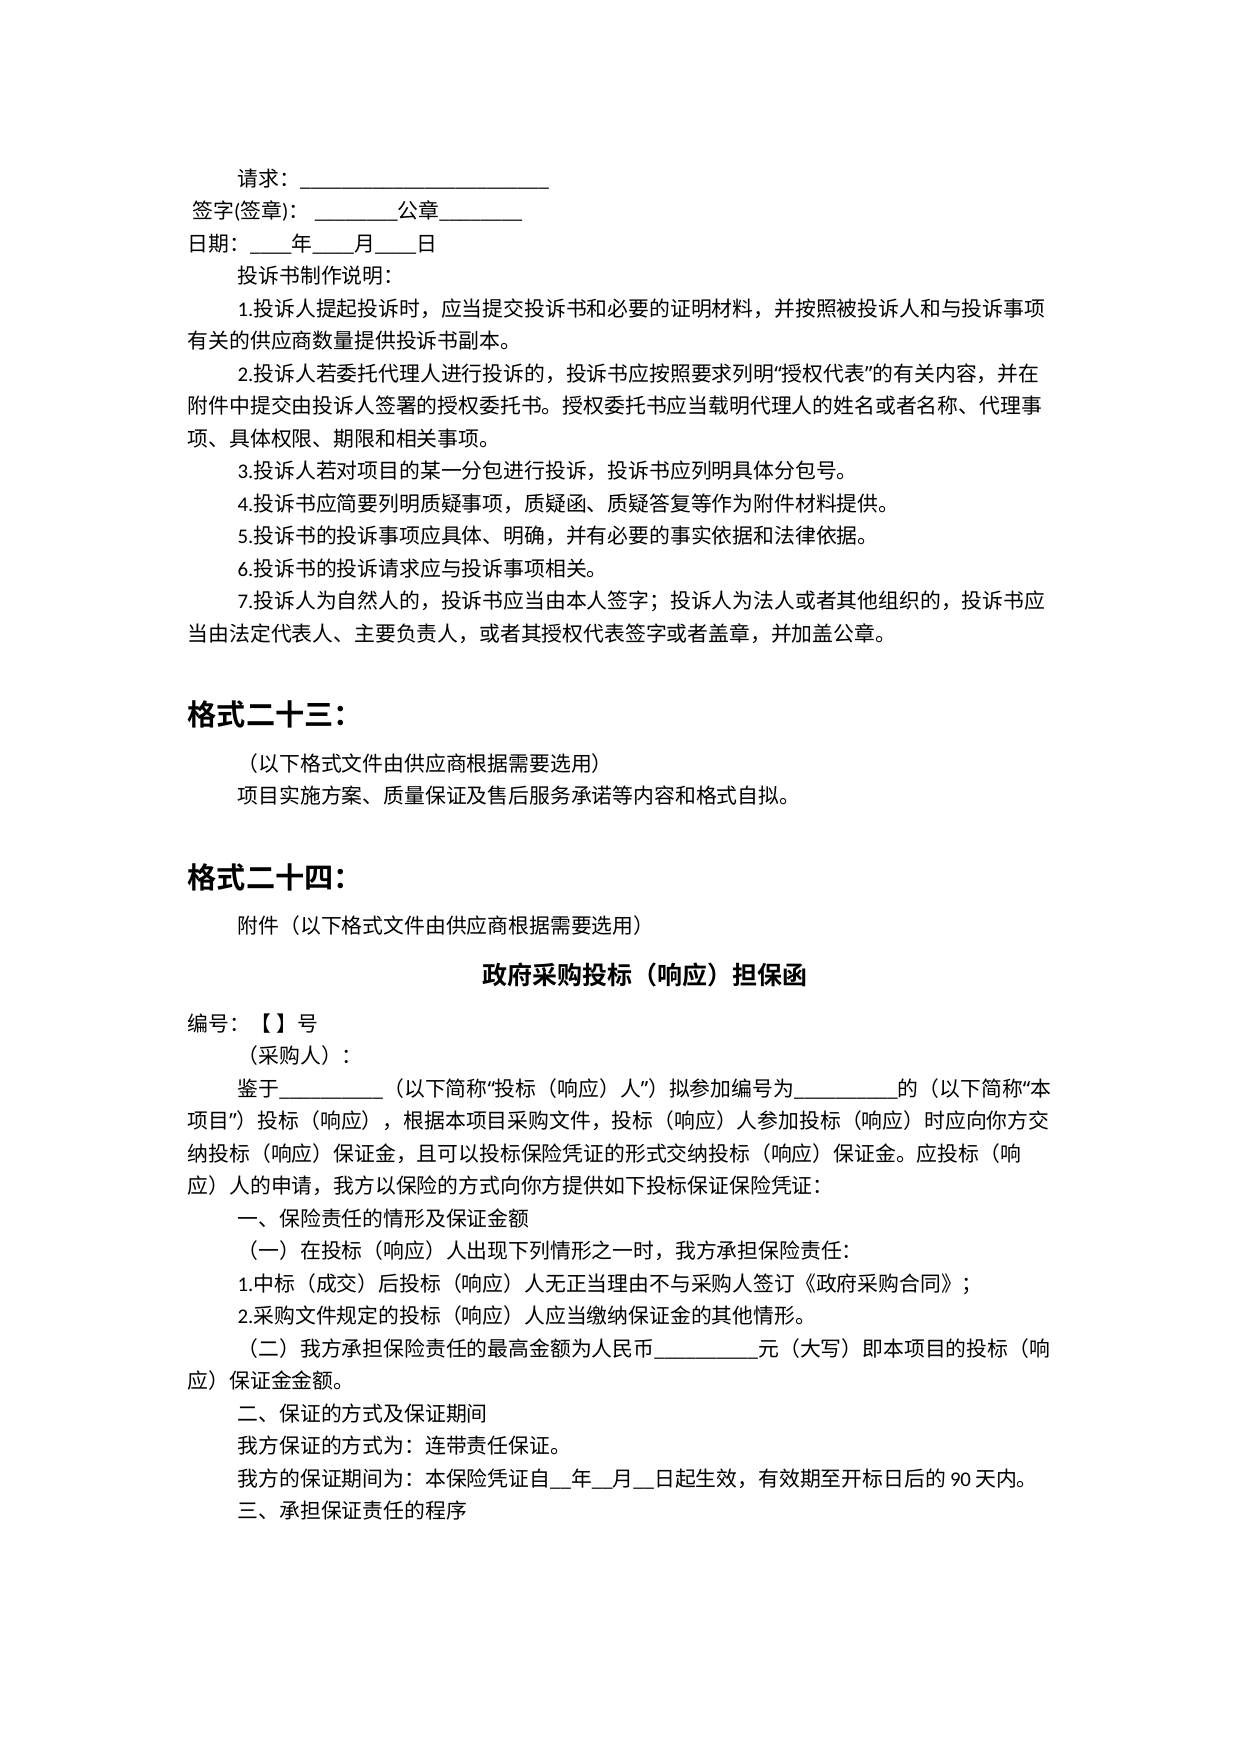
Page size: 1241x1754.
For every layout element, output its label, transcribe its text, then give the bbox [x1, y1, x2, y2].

text 1.投诉人提起投诉时，应当提交投诉书和必要的证明材料，并按照被投诉人和与投诉事项有关的供应商数量提供投诉书副本。 [187, 292, 1053, 357]
text 格式二十三： [187, 682, 1053, 747]
text （一）在投标（响应）人出现下列情形之一时，我方承担保险责任： [187, 1234, 1053, 1267]
text 签字(签章)： ________公章________ [187, 194, 1053, 227]
text 2.投诉人若委托代理人进行投诉的，投诉书应按照要求列明“授权代表”的有关内容，并在附件中提交由投诉人签署的授权委托书。授权委托书应当载明代理人的姓名或者名称、代理事项、具体权限、期限和相关事项。 [187, 357, 1053, 454]
text 3.投诉人若对项目的某一分包进行投诉，投诉书应列明具体分包号。 [187, 454, 1053, 487]
text （采购人）： [187, 1039, 1053, 1072]
text 请求：________________________ [187, 162, 1053, 194]
text 日期：____年____月____日 [187, 227, 1053, 259]
text 项目实施方案、质量保证及售后服务承诺等内容和格式自拟。 [187, 779, 1053, 812]
text 鉴于__________（以下简称“投标（响应）人”）拟参加编号为__________的（以下简称“本项目”）投标（响应），根据本项目采购文件，投标（响应）人参加投标（响应）时应向你方交纳投标（响应）保证金，且可以投标保险凭证的形式交纳投标（响应）保证金。应投标（响应）人的申请，我方以保险的方式向你方提供如下投标保证保险凭证： [187, 1072, 1053, 1202]
text 编号：【 】号 [187, 1007, 1053, 1039]
text 7.投诉人为自然人的，投诉书应当由本人签字；投诉人为法人或者其他组织的，投诉书应当由法定代表人、主要负责人，或者其授权代表签字或者盖章，并加盖公章。 [187, 584, 1053, 649]
text 格式二十四： [187, 844, 1053, 909]
text 5.投诉书的投诉事项应具体、明确，并有必要的事实依据和法律依据。 [187, 519, 1053, 552]
text 投诉书制作说明： [187, 259, 1053, 292]
text 4.投诉书应简要列明质疑事项，质疑函、质疑答复等作为附件材料提供。 [187, 487, 1053, 519]
text 三、承担保证责任的程序 [187, 1494, 1053, 1527]
text 附件（以下格式文件由供应商根据需要选用） [187, 909, 1053, 942]
text 6.投诉书的投诉请求应与投诉事项相关。 [187, 552, 1053, 584]
text （二）我方承担保险责任的最高金额为人民币__________元（大写）即本项目的投标（响应）保证金金额。 [187, 1332, 1053, 1397]
text 政府采购投标（响应）担保函 [187, 942, 1053, 1007]
text 二、保证的方式及保证期间 [187, 1397, 1053, 1429]
text 我方的保证期间为：本保险凭证自__年__月__日起生效，有效期至开标日后的90天内。 [187, 1462, 1053, 1494]
text （以下格式文件由供应商根据需要选用） [187, 747, 1053, 779]
text 1.中标（成交）后投标（响应）人无正当理由不与采购人签订《政府采购合同》； [187, 1267, 1053, 1299]
text 我方保证的方式为：连带责任保证。 [187, 1429, 1053, 1462]
text 一、保险责任的情形及保证金额 [187, 1202, 1053, 1234]
text 2.采购文件规定的投标（响应）人应当缴纳保证金的其他情形。 [187, 1299, 1053, 1332]
